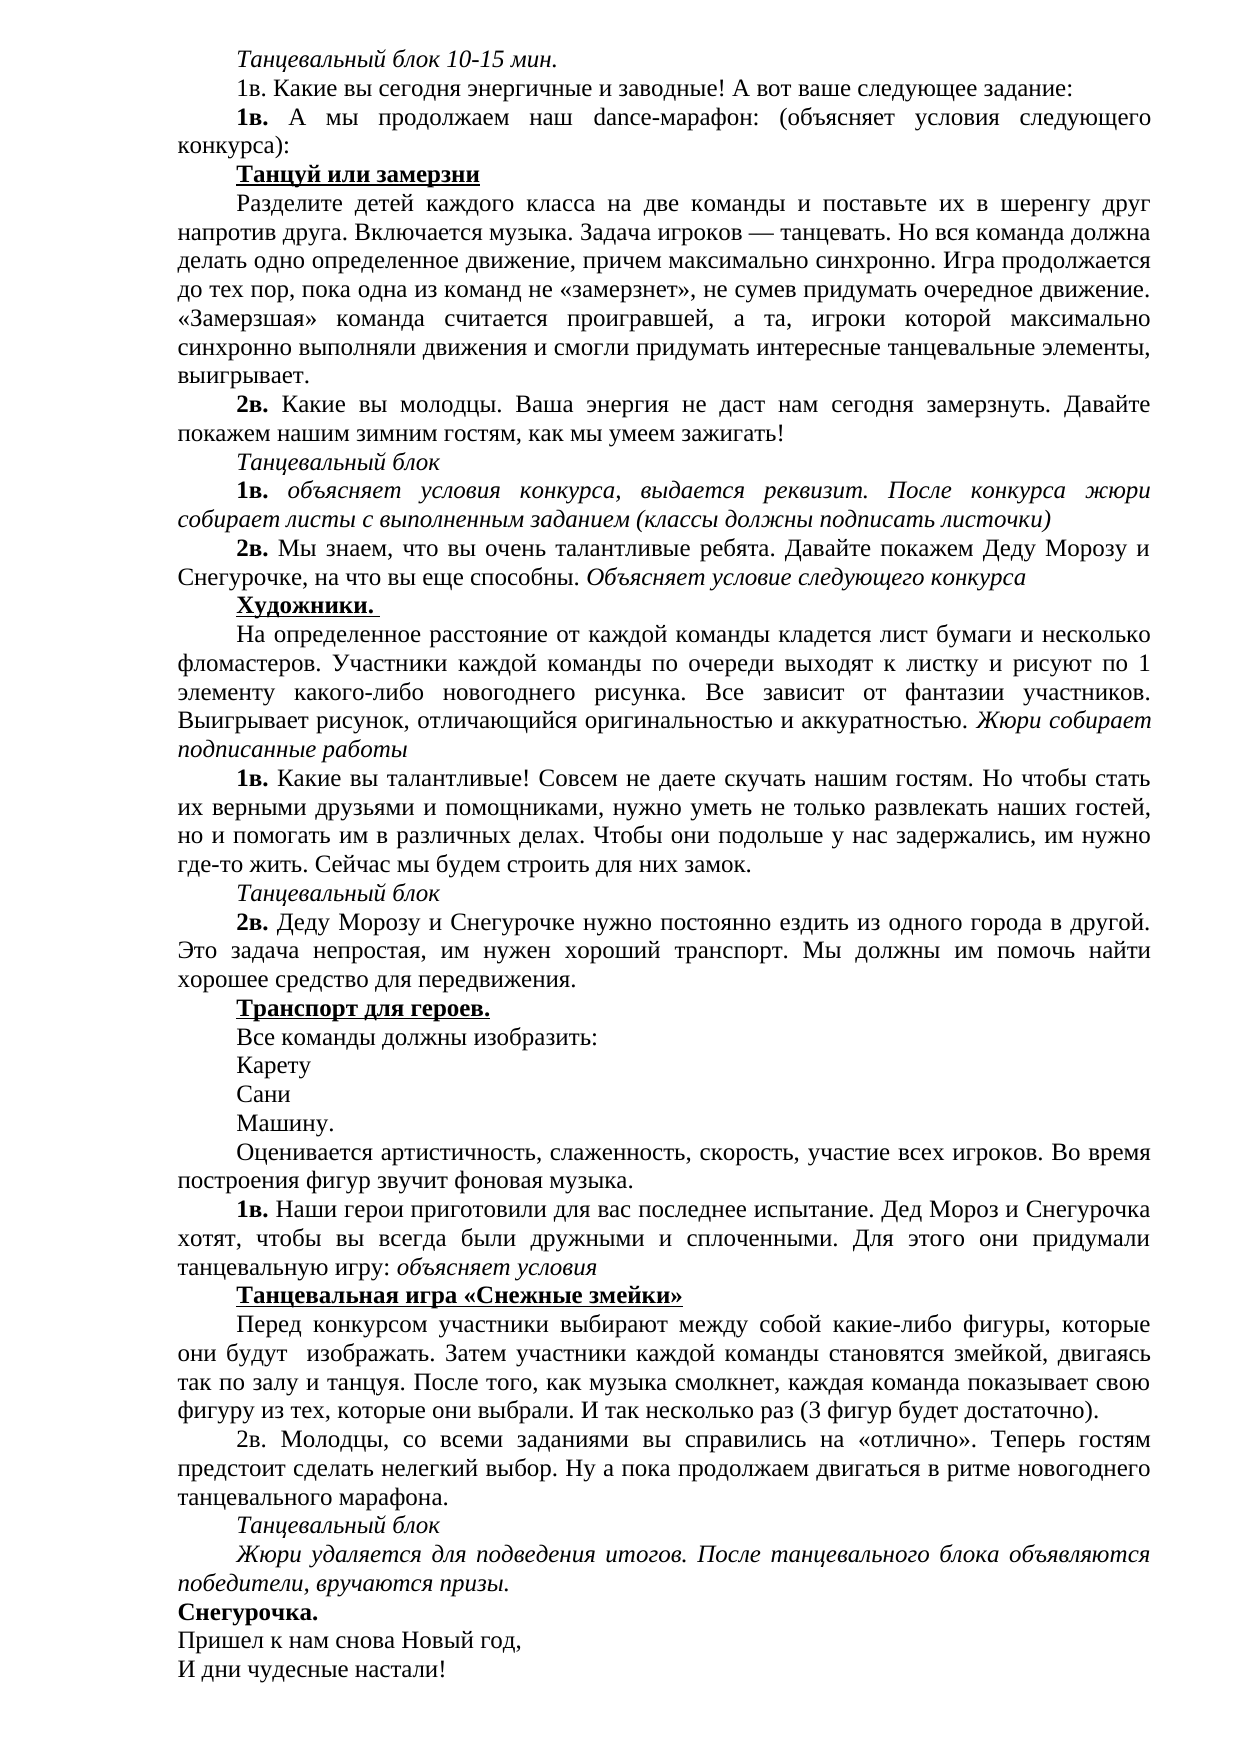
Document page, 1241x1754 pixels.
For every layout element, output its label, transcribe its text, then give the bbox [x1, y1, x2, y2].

text Танцевальный блок [177, 447, 1152, 476]
text 2в. Какие вы молодцы. Ваша энергия не даст нам сегодня замерзнуть. Давайте покажем нашим зимним гостям, как мы умеем зажигать! [177, 389, 1152, 447]
text 1в. Какие вы талантливые! Совсем не даете скучать нашим гостям. Но чтобы стать их верными друзьями и помощниками, нужно уметь не только развлекать наших гостей, но и помогать им в различных делах. Чтобы они подольше у нас задержались, им нужно где-то жить. Сейчас мы будем строить для них замок. [177, 763, 1152, 878]
text Сани [177, 1079, 1152, 1108]
text Танцевальный блок 10-15 мин. [177, 44, 1152, 73]
text Танцевальный блок [177, 878, 1152, 907]
text 1в. объясняет условия конкурса, выдается реквизит. После конкурса жюри собирает листы с выполненным заданием (классы должны подписать листочки) [177, 476, 1152, 533]
text Пришел к нам снова Новый год, [177, 1626, 1152, 1654]
text Все команды должны изобразить: [177, 1022, 1152, 1051]
text Танцевальный блок [177, 1511, 1152, 1539]
text Разделите детей каждого класса на две команды и поставьте их в шеренгу друг напротив друга. Включается музыка. Задача игроков — танцевать. Но вся команда должна делать одно определенное движение, причем максимально синхронно. Игра продолжается до тех пор, пока одна из команд не «замерзнет», не сумев придумать очередное движение. «Замерзшая» команда считается проигравшей, а та, игроки которой максимально синхронно выполняли движения и смогли придумать интересные танцевальные элементы, выигрывает. [177, 188, 1152, 389]
text Художники. [177, 591, 1152, 619]
text 1в. Наши герои приготовили для вас последнее испытание. Дед Мороз и Снегурочка хотят, чтобы вы всегда были дружными и сплоченными. Для этого они придумали танцевальную игру: объясняет условия [177, 1194, 1152, 1281]
text Перед конкурсом участники выбирают между собой какие-либо фигуры, которые они будут изображать. Затем участники каждой команды становятся змейкой, двигаясь так по залу и танцуя. После того, как музыка смолкнет, каждая команда показывает свою фигуру из тех, которые они выбрали. И так несколько раз (3 фигур будет достаточно). [177, 1309, 1152, 1424]
text Танцуй или замерзни [177, 159, 1152, 188]
text Карету [177, 1051, 1152, 1079]
text 1в. Какие вы сегодня энергичные и заводные! А вот ваше следующее задание: [177, 73, 1152, 102]
text Танцевальная игра «Снежные змейки» [177, 1281, 1152, 1309]
text На определенное расстояние от каждой команды кладется лист бумаги и несколько фломастеров. Участники каждой команды по очереди выходят к листку и рисуют по 1 элементу какого-либо новогоднего рисунка. Все зависит от фантазии участников. Выигрывает рисунок, отличающийся оригинальностью и аккуратностью. Жюри собирает подписанные работы [177, 619, 1152, 763]
text Оценивается артистичность, слаженность, скорость, участие всех игроков. Во время построения фигур звучит фоновая музыка. [177, 1137, 1152, 1194]
text 2в. Мы знаем, что вы очень талантливые ребята. Давайте покажем Деду Морозу и Снегурочке, на что вы еще способны. Объясняет условие следующего конкурса [177, 533, 1152, 591]
text Машину. [177, 1108, 1152, 1137]
text 2в. Молодцы, со всеми заданиями вы справились на «отлично». Теперь гостям предстоит сделать нелегкий выбор. Ну а пока продолжаем двигаться в ритме новогоднего танцевального марафона. [177, 1424, 1152, 1511]
text Транспорт для героев. [177, 993, 1152, 1022]
text Жюри удаляется для подведения итогов. После танцевального блока объявляются победители, вручаются призы. [177, 1539, 1152, 1597]
text 1в. А мы продолжаем наш dance-марафон: (объясняет условия следующего конкурса): [177, 102, 1152, 159]
text И дни чудесные настали! [177, 1654, 1152, 1683]
text Снегурочка. [177, 1597, 1152, 1626]
text 2в. Деду Морозу и Снегурочке нужно постоянно ездить из одного города в другой. Это задача непростая, им нужен хороший транспорт. Мы должны им помочь найти хорошее средство для передвижения. [177, 907, 1152, 993]
